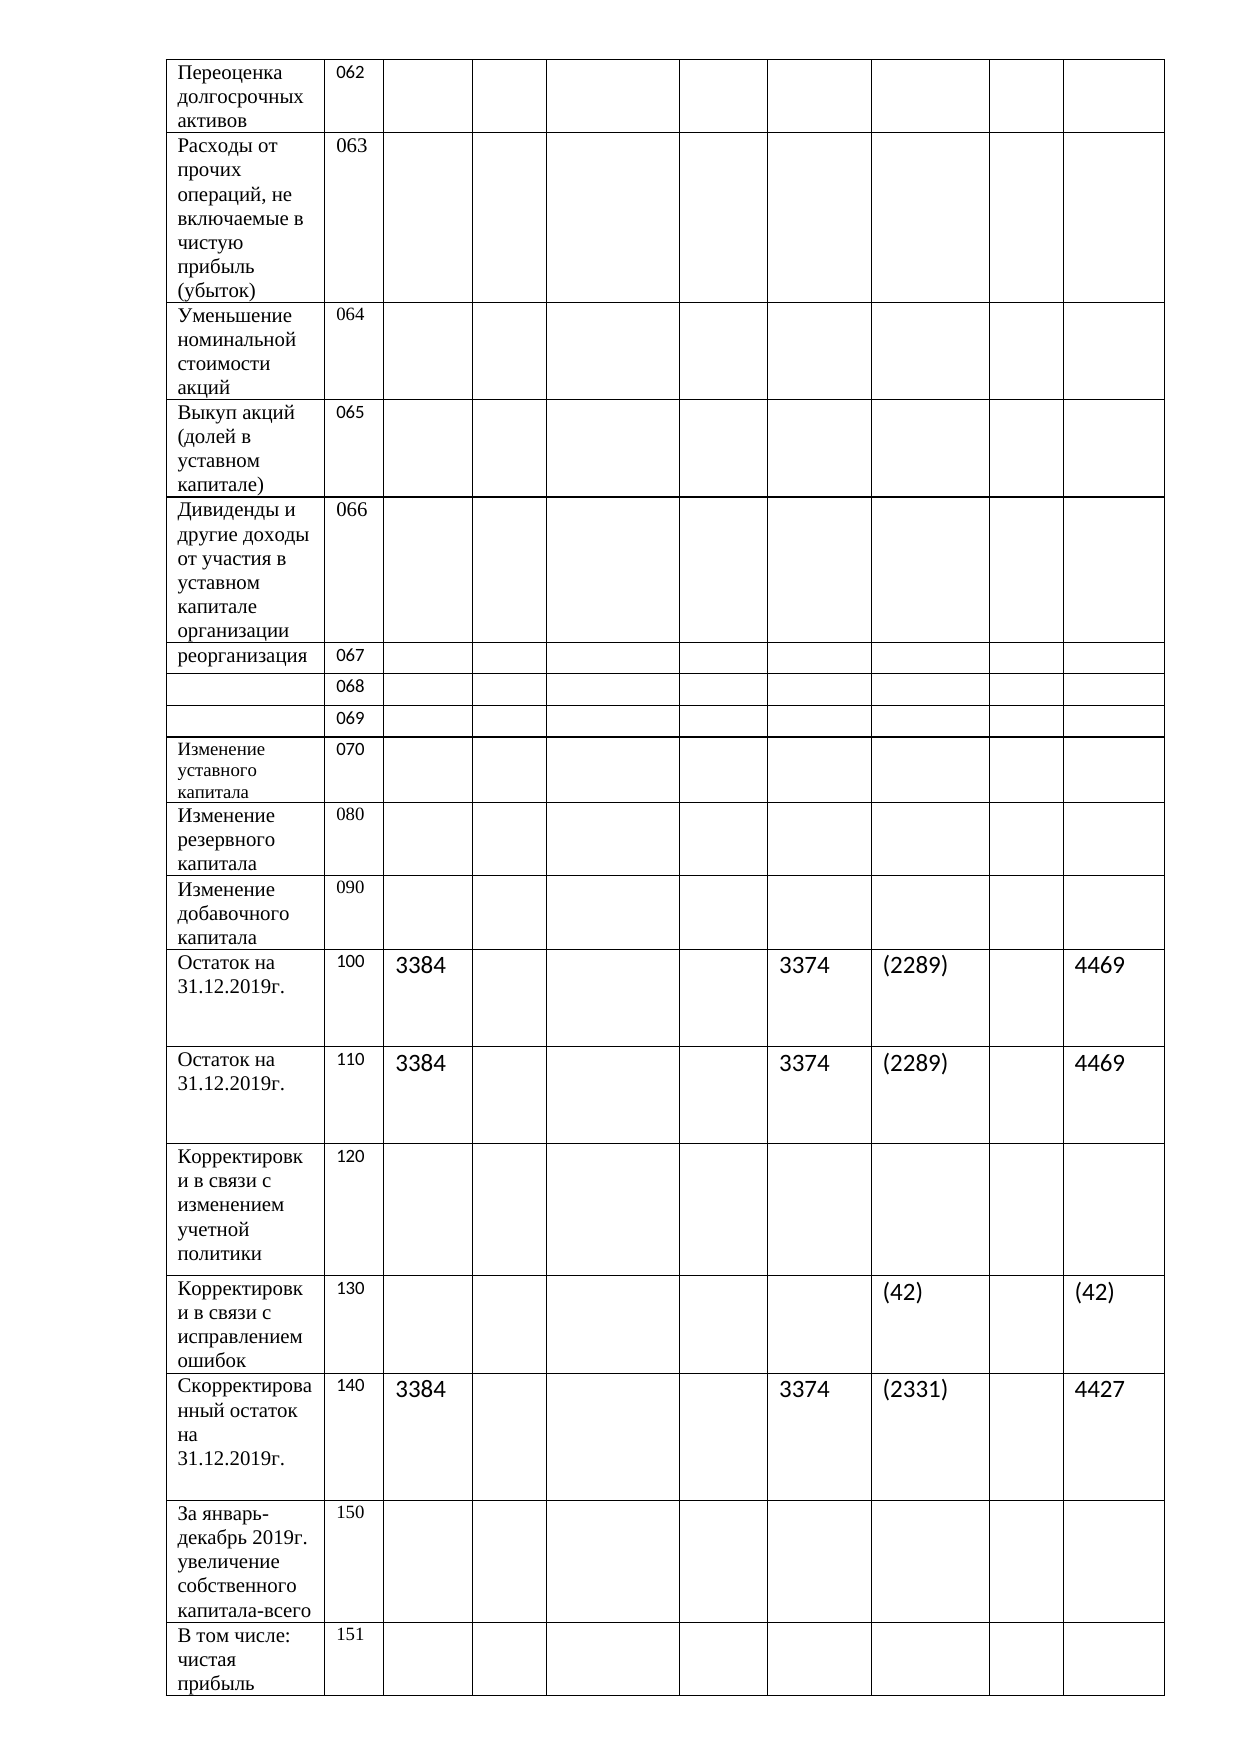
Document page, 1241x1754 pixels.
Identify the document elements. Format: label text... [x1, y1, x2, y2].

table_cell [680, 1374, 767, 1500]
table_cell Скорректированный остаток на 31.12.2019г. [167, 1374, 324, 1500]
table_cell [990, 738, 1063, 802]
table_cell 3384 [384, 1374, 472, 1500]
table_cell [384, 803, 472, 875]
table_cell [547, 133, 679, 302]
table_cell 140 [325, 1374, 383, 1500]
table_cell [990, 950, 1063, 1046]
table_cell [990, 643, 1063, 673]
table_cell [990, 60, 1063, 132]
table_cell [1064, 498, 1164, 642]
table_cell [384, 738, 472, 802]
table_cell 4469 [1064, 950, 1164, 1046]
table_cell [473, 1144, 546, 1275]
table_cell [872, 706, 989, 736]
table_cell [990, 1047, 1063, 1143]
table_cell [872, 876, 989, 949]
table_cell (2331) [872, 1374, 989, 1500]
table_cell 110 [325, 1047, 383, 1143]
table_cell [473, 400, 546, 496]
table_cell [547, 876, 679, 949]
table_cell [1064, 803, 1164, 875]
table_cell [473, 1276, 546, 1372]
table_cell 3374 [768, 1047, 871, 1143]
table_cell [872, 643, 989, 673]
table_cell Уменьшение номинальной стоимости акций [167, 303, 324, 399]
table_cell [680, 1276, 767, 1372]
table_cell [473, 738, 546, 802]
table_cell [384, 1144, 472, 1275]
table_cell [680, 1047, 767, 1143]
table_cell [680, 498, 767, 642]
table_cell [768, 400, 871, 496]
table_cell [473, 303, 546, 399]
table_cell [990, 498, 1063, 642]
table_cell [384, 498, 472, 642]
table_cell [547, 1501, 679, 1622]
table_cell 067 [325, 643, 383, 673]
table_cell [990, 1623, 1063, 1695]
table_cell [680, 303, 767, 399]
table_cell 3374 [768, 950, 871, 1046]
table_cell (42) [872, 1276, 989, 1372]
table_cell [680, 803, 767, 875]
table_cell [872, 1144, 989, 1275]
table_cell [680, 1623, 767, 1695]
table_cell [680, 738, 767, 802]
table_cell (2289) [872, 950, 989, 1046]
table_cell [473, 498, 546, 642]
table_cell 080 [325, 803, 383, 875]
table_cell [872, 674, 989, 705]
table_cell [384, 1623, 472, 1695]
table_cell [547, 400, 679, 496]
table_cell [768, 1144, 871, 1275]
table_cell [990, 876, 1063, 949]
table_cell [680, 950, 767, 1046]
table_cell [990, 400, 1063, 496]
table_cell Изменение уставного капитала [167, 738, 324, 802]
table_cell [768, 498, 871, 642]
table_cell [1064, 1501, 1164, 1622]
table_cell [1064, 1623, 1164, 1695]
table_cell [547, 1144, 679, 1275]
table_cell 4427 [1064, 1374, 1164, 1500]
table_cell 130 [325, 1276, 383, 1372]
table_cell [768, 803, 871, 875]
table_cell [990, 133, 1063, 302]
table_cell [473, 1374, 546, 1500]
table_cell [872, 133, 989, 302]
table_cell Изменение добавочного капитала [167, 876, 324, 949]
table_cell [473, 706, 546, 736]
table_cell [872, 303, 989, 399]
table_cell [872, 1501, 989, 1622]
table_cell [547, 738, 679, 802]
table_cell [990, 803, 1063, 875]
table_cell [384, 706, 472, 736]
table_cell [547, 303, 679, 399]
table_cell 090 [325, 876, 383, 949]
table_cell 4469 [1064, 1047, 1164, 1143]
table_cell [1064, 674, 1164, 705]
table_cell [768, 133, 871, 302]
table_cell 3374 [768, 1374, 871, 1500]
table_cell [768, 1276, 871, 1372]
table_cell [384, 643, 472, 673]
table_cell [473, 950, 546, 1046]
table_cell [680, 706, 767, 736]
table_cell [768, 738, 871, 802]
table_cell [990, 1501, 1063, 1622]
table_cell (2289) [872, 1047, 989, 1143]
table_cell 068 [325, 674, 383, 705]
table_cell 3384 [384, 1047, 472, 1143]
table_cell [473, 1501, 546, 1622]
table_cell [547, 803, 679, 875]
table_cell 069 [325, 706, 383, 736]
table_cell 150 [325, 1501, 383, 1622]
table_cell Остаток на 31.12.2019г. [167, 1047, 324, 1143]
table_cell [473, 1047, 546, 1143]
table_cell [1064, 738, 1164, 802]
table_cell 151 [325, 1623, 383, 1695]
table_cell [384, 876, 472, 949]
table_cell 066 [325, 498, 383, 642]
table_cell [990, 674, 1063, 705]
table_cell [384, 1276, 472, 1372]
table_cell (42) [1064, 1276, 1164, 1372]
table_cell [384, 303, 472, 399]
table_cell [872, 738, 989, 802]
table_cell [768, 674, 871, 705]
table_cell [990, 1144, 1063, 1275]
table_cell [990, 706, 1063, 736]
table_cell Расходы от прочих операций, не включаемые в чистую прибыль (убыток) [167, 133, 324, 302]
table_cell [1064, 133, 1164, 302]
table_cell [1064, 876, 1164, 949]
table_cell Остаток на 31.12.2019г. [167, 950, 324, 1046]
table_cell [547, 1276, 679, 1372]
table_cell 063 [325, 133, 383, 302]
table_cell [1064, 1144, 1164, 1275]
table_cell [680, 1144, 767, 1275]
table_cell [680, 60, 767, 132]
table_cell [473, 643, 546, 673]
table_cell Переоценка долгосрочных активов [167, 60, 324, 132]
table_cell Выкуп акций (долей в уставном капитале) [167, 400, 324, 496]
table_cell [384, 133, 472, 302]
table_cell 070 [325, 738, 383, 802]
table_cell [167, 706, 324, 736]
table_cell Корректировки в связи с исправлением ошибок [167, 1276, 324, 1372]
table_cell [1064, 60, 1164, 132]
table_cell [547, 1374, 679, 1500]
table_cell [990, 1374, 1063, 1500]
table_cell [167, 674, 324, 705]
table_cell [1064, 303, 1164, 399]
table_cell [547, 60, 679, 132]
table_cell [384, 60, 472, 132]
table_cell [547, 1623, 679, 1695]
table_cell Дивиденды и другие доходы от участия в уставном капитале организации [167, 498, 324, 642]
table_cell [547, 674, 679, 705]
table_cell [384, 400, 472, 496]
table_cell [872, 498, 989, 642]
table_cell [547, 950, 679, 1046]
table_cell 062 [325, 60, 383, 132]
table_cell [680, 674, 767, 705]
table_cell [768, 1501, 871, 1622]
table_cell [473, 803, 546, 875]
table_cell 100 [325, 950, 383, 1046]
table_cell [473, 133, 546, 302]
table_cell [547, 498, 679, 642]
table_cell [1064, 400, 1164, 496]
table_cell [768, 643, 871, 673]
table_cell [384, 1501, 472, 1622]
table_cell [473, 674, 546, 705]
table_cell [1064, 706, 1164, 736]
table_cell 065 [325, 400, 383, 496]
table_cell [384, 674, 472, 705]
table_cell Изменение резервного капитала [167, 803, 324, 875]
table_cell [680, 643, 767, 673]
table_cell 064 [325, 303, 383, 399]
table_cell [768, 303, 871, 399]
table_cell [473, 876, 546, 949]
table_cell [680, 400, 767, 496]
table_cell [473, 60, 546, 132]
table_cell [547, 1047, 679, 1143]
table_cell [768, 706, 871, 736]
table_cell 3384 [384, 950, 472, 1046]
table_cell За январь- декабрь 2019г. увеличение собственного капитала-всего [167, 1501, 324, 1622]
table_cell 120 [325, 1144, 383, 1275]
table_cell [872, 400, 989, 496]
table_cell [872, 1623, 989, 1695]
table_cell В том числе: чистая прибыль [167, 1623, 324, 1695]
table_cell [547, 643, 679, 673]
table_cell [680, 876, 767, 949]
table_cell [473, 1623, 546, 1695]
table_cell [768, 1623, 871, 1695]
table_cell [990, 1276, 1063, 1372]
table_cell [680, 133, 767, 302]
table_cell [547, 706, 679, 736]
table_cell [1064, 643, 1164, 673]
table_cell Корректировки в связи с изменением учетной политики [167, 1144, 324, 1275]
table_cell [768, 60, 871, 132]
table_cell [872, 803, 989, 875]
table_cell [990, 303, 1063, 399]
table_cell [680, 1501, 767, 1622]
table_cell реорганизация [167, 643, 324, 673]
table_cell [872, 60, 989, 132]
table_cell [768, 876, 871, 949]
